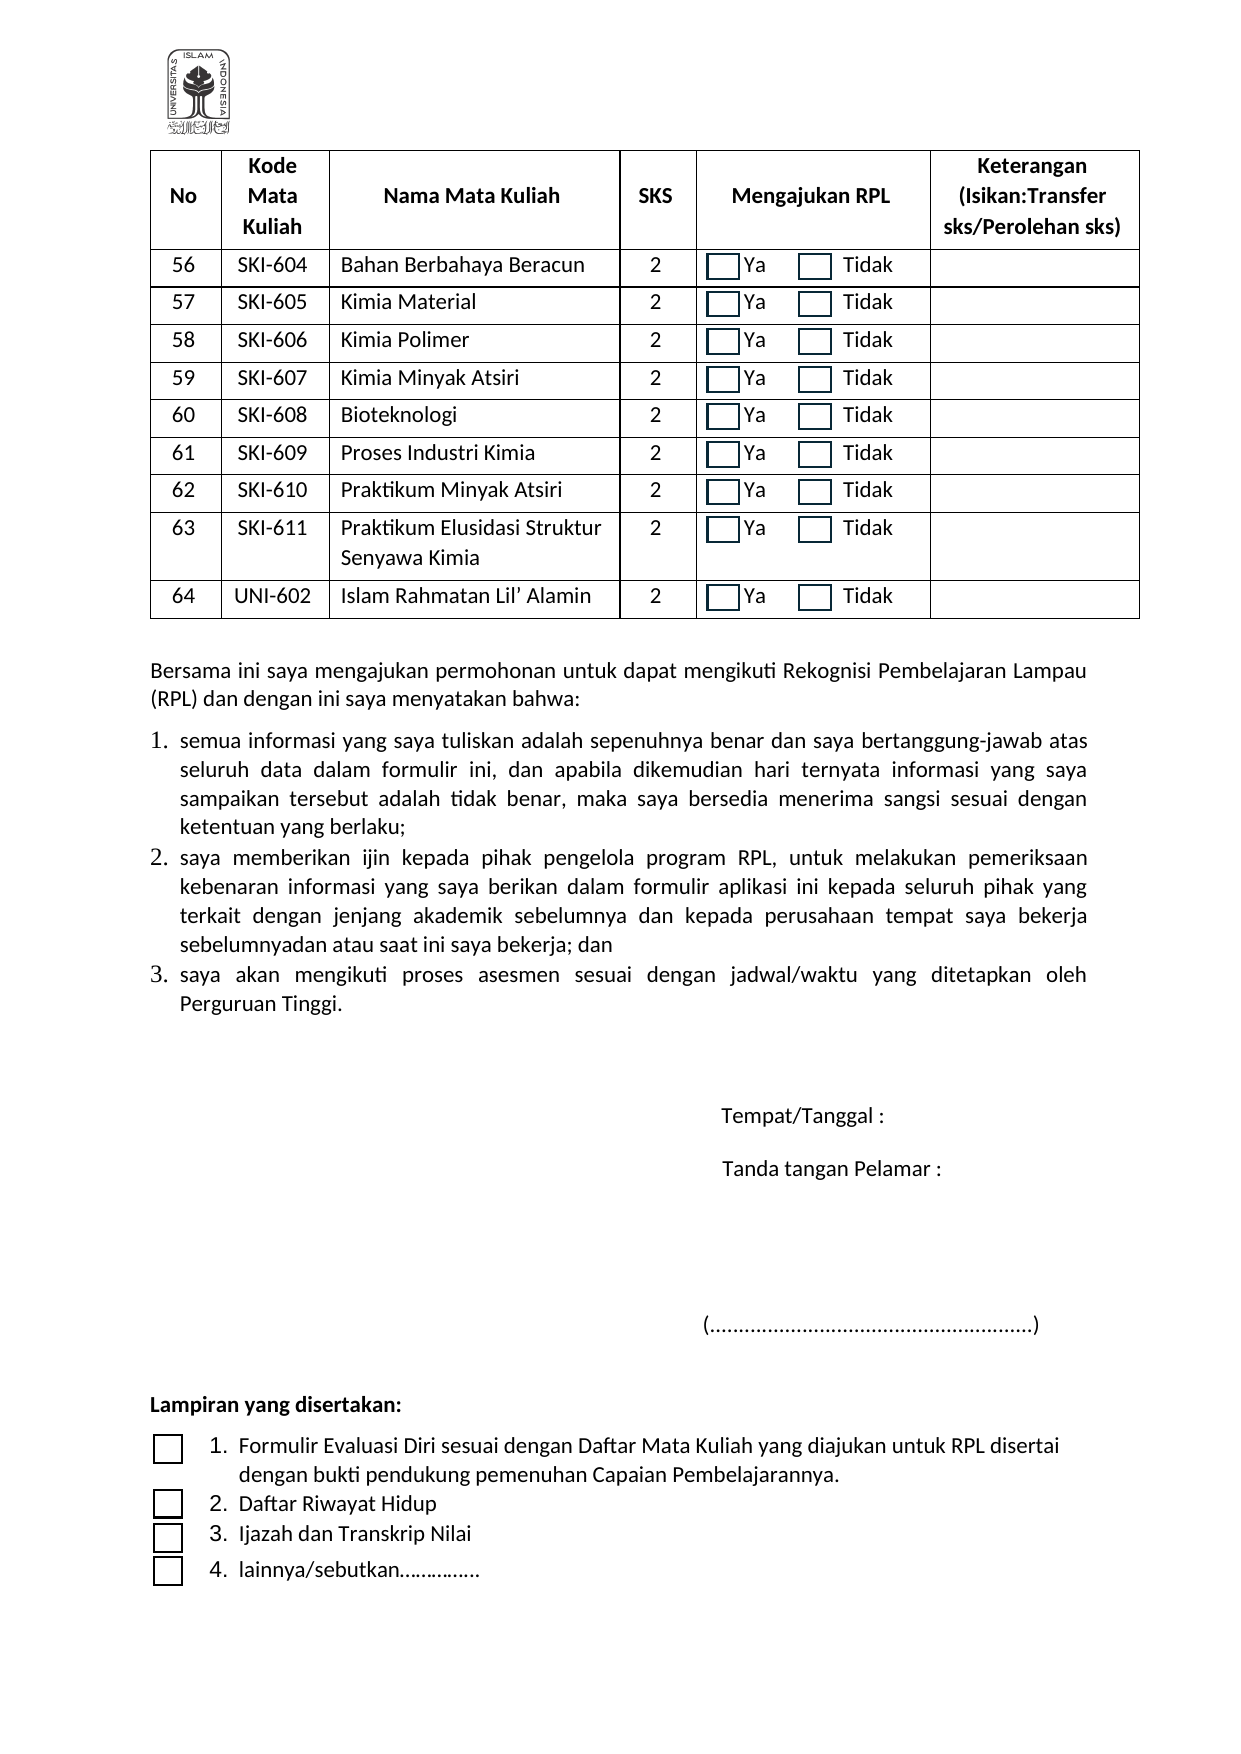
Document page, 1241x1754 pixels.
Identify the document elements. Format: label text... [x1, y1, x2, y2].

picture [150, 34, 247, 150]
table_cell 2 [621, 363, 696, 399]
list semua informasi yang saya tuliskan adalah sepenuhnya benar dan saya bertanggung-jawab atas seluruh data dalam formulir ini, dan apabila dikemudian hari ternyata informasi yang saya sampaikan tersebut adalah tidak benar, maka saya bersedia menerima sangsi sesuai dengan ketentuan yang berlaku; [150, 725, 1089, 841]
table_cell Ya Tidak [697, 363, 930, 399]
table_cell [931, 475, 1139, 512]
text (........................................................) [676, 1311, 1051, 1339]
table_cell Ya Tidak [697, 250, 930, 286]
table_header SKS [621, 151, 696, 249]
list Ijazah dan Transkrip Nilai [209, 1519, 1090, 1547]
table_cell 60 [151, 400, 221, 437]
table_cell [931, 400, 1139, 437]
text Lampiran yang disertakan: [150, 1390, 1090, 1418]
table_cell Ya Tidak [697, 581, 930, 617]
table_cell SKI-606 [222, 325, 329, 362]
table_cell 57 [151, 288, 221, 324]
table_cell 64 [151, 581, 221, 617]
table_cell Praktikum Elusidasi Struktur Senyawa Kimia [330, 513, 619, 580]
table_cell [931, 581, 1139, 617]
table_cell Kimia Material [330, 288, 619, 324]
table_header Nama Mata Kuliah [330, 151, 619, 249]
table_cell [931, 438, 1139, 474]
table_cell Ya Tidak [697, 438, 930, 474]
table_cell SKI-611 [222, 513, 329, 580]
table_cell 58 [151, 325, 221, 362]
text Bersama ini saya mengajukan permohonan untuk dapat mengikuti Rekognisi Pembelajaran Lampau (RPL) dan dengan ini saya menyatakan bahwa: [150, 656, 1089, 713]
table_cell 2 [621, 438, 696, 474]
list Daftar Riwayat Hidup [209, 1489, 1090, 1518]
table_cell Bahan Berbahaya Beracun [330, 250, 619, 286]
table_cell 2 [621, 250, 696, 286]
table_cell SKI-604 [222, 250, 329, 286]
table_cell Kimia Polimer [330, 325, 619, 362]
table_cell Ya Tidak [697, 400, 930, 437]
table_header Keterangan (Isikan:Transfer sks/Perolehan sks) [931, 151, 1139, 249]
text Tempat/Tanggal : [150, 1101, 1090, 1129]
table_header Mengajukan RPL [697, 151, 930, 249]
table_cell Ya Tidak [697, 325, 930, 362]
table_cell UNI-602 [222, 581, 329, 617]
text Tanda tangan Pelamar : [150, 1154, 1090, 1182]
table_cell [931, 250, 1139, 286]
table_cell 2 [621, 325, 696, 362]
table_cell Ya Tidak [697, 475, 930, 512]
table_header No [151, 151, 221, 249]
table_cell SKI-607 [222, 363, 329, 399]
table_cell Bioteknologi [330, 400, 619, 437]
table_cell Proses Industri Kimia [330, 438, 619, 474]
table_cell 56 [151, 250, 221, 286]
table_cell 2 [621, 400, 696, 437]
table_cell SKI-605 [222, 288, 329, 324]
table_cell [931, 288, 1139, 324]
table_cell [931, 363, 1139, 399]
table_cell Kimia Minyak Atsiri [330, 363, 619, 399]
table_cell [931, 513, 1139, 580]
table_cell Praktikum Minyak Atsiri [330, 475, 619, 512]
list Formulir Evaluasi Diri sesuai dengan Daftar Mata Kuliah yang diajukan untuk RPL disertai dengan bukti pendukung pemenuhan Capaian Pembelajarannya. [209, 1431, 1090, 1488]
table_cell 62 [151, 475, 221, 512]
table_cell 2 [621, 581, 696, 617]
table_cell Islam Rahmatan Lil’ Alamin [330, 581, 619, 617]
list saya memberikan ijin kepada pihak pengelola program RPL, untuk melakukan pemeriksaan kebenaran informasi yang saya berikan dalam formulir aplikasi ini kepada seluruh pihak yang terkait dengan jenjang akademik sebelumnya dan kepada perusahaan tempat saya bekerja sebelumnyadan atau saat ini saya bekerja; dan [150, 842, 1089, 958]
table_cell Ya Tidak [697, 288, 930, 324]
list lainnya/sebutkan…………... [209, 1555, 1090, 1583]
table_cell 63 [151, 513, 221, 580]
list saya akan mengikuti proses asesmen sesuai dengan jadwal/waktu yang ditetapkan oleh Perguruan Tinggi. [150, 959, 1089, 1017]
table_cell SKI-610 [222, 475, 329, 512]
table_cell 2 [621, 475, 696, 512]
table_cell [931, 325, 1139, 362]
table_cell SKI-608 [222, 400, 329, 437]
table_cell 2 [621, 288, 696, 324]
table_cell 59 [151, 363, 221, 399]
table_cell SKI-609 [222, 438, 329, 474]
table_cell 2 [621, 513, 696, 580]
table_header Kode Mata Kuliah [222, 151, 329, 249]
table_cell 61 [151, 438, 221, 474]
table_cell Ya Tidak [697, 513, 930, 580]
